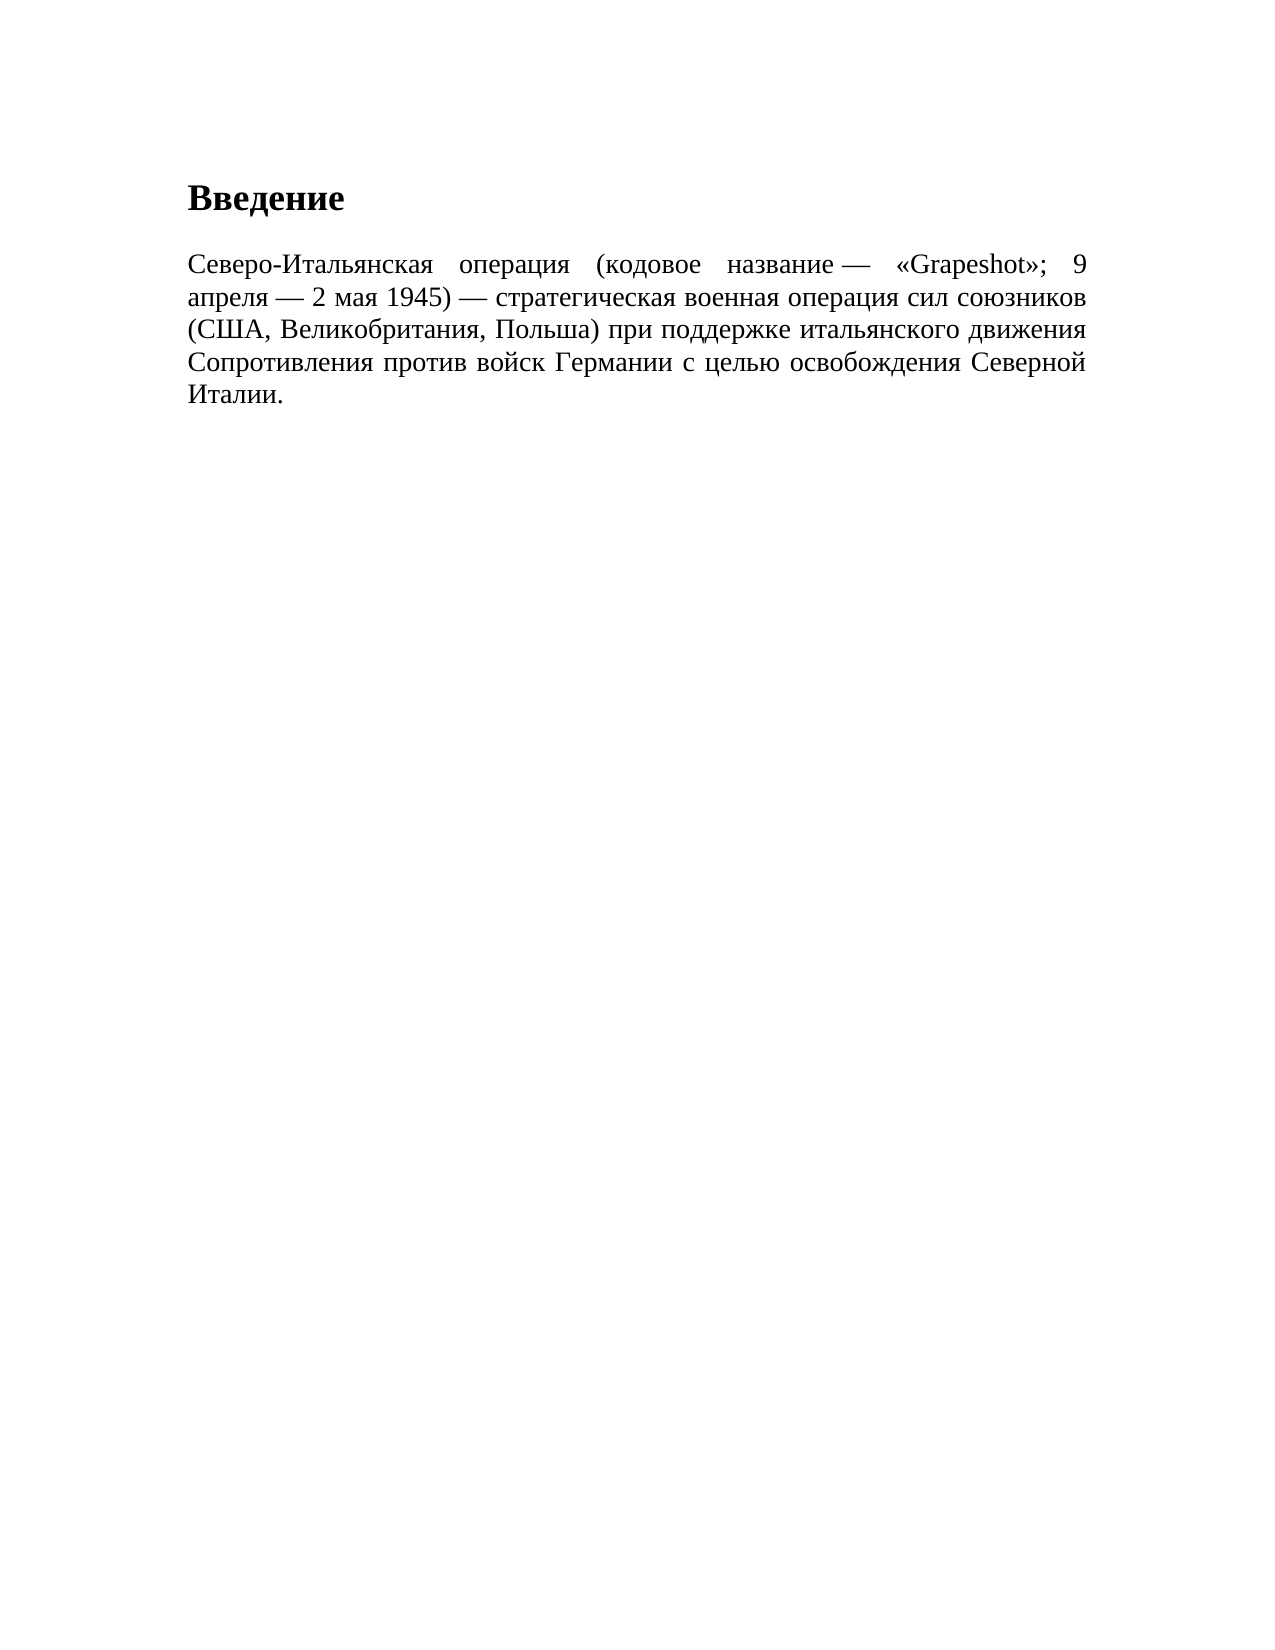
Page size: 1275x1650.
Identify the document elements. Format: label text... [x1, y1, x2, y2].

text Северо-Итальянская операция (кодовое название — «Grapeshot»; 9 апреля — 2 мая 1945) — стратегическая военная операция сил союзников (США, Великобритания, Польша) при поддержке итальянского движения Сопротивления против войск Германии с целью освобождения Северной Италии. [187, 248, 1087, 409]
list Введение [187, 175, 1087, 218]
